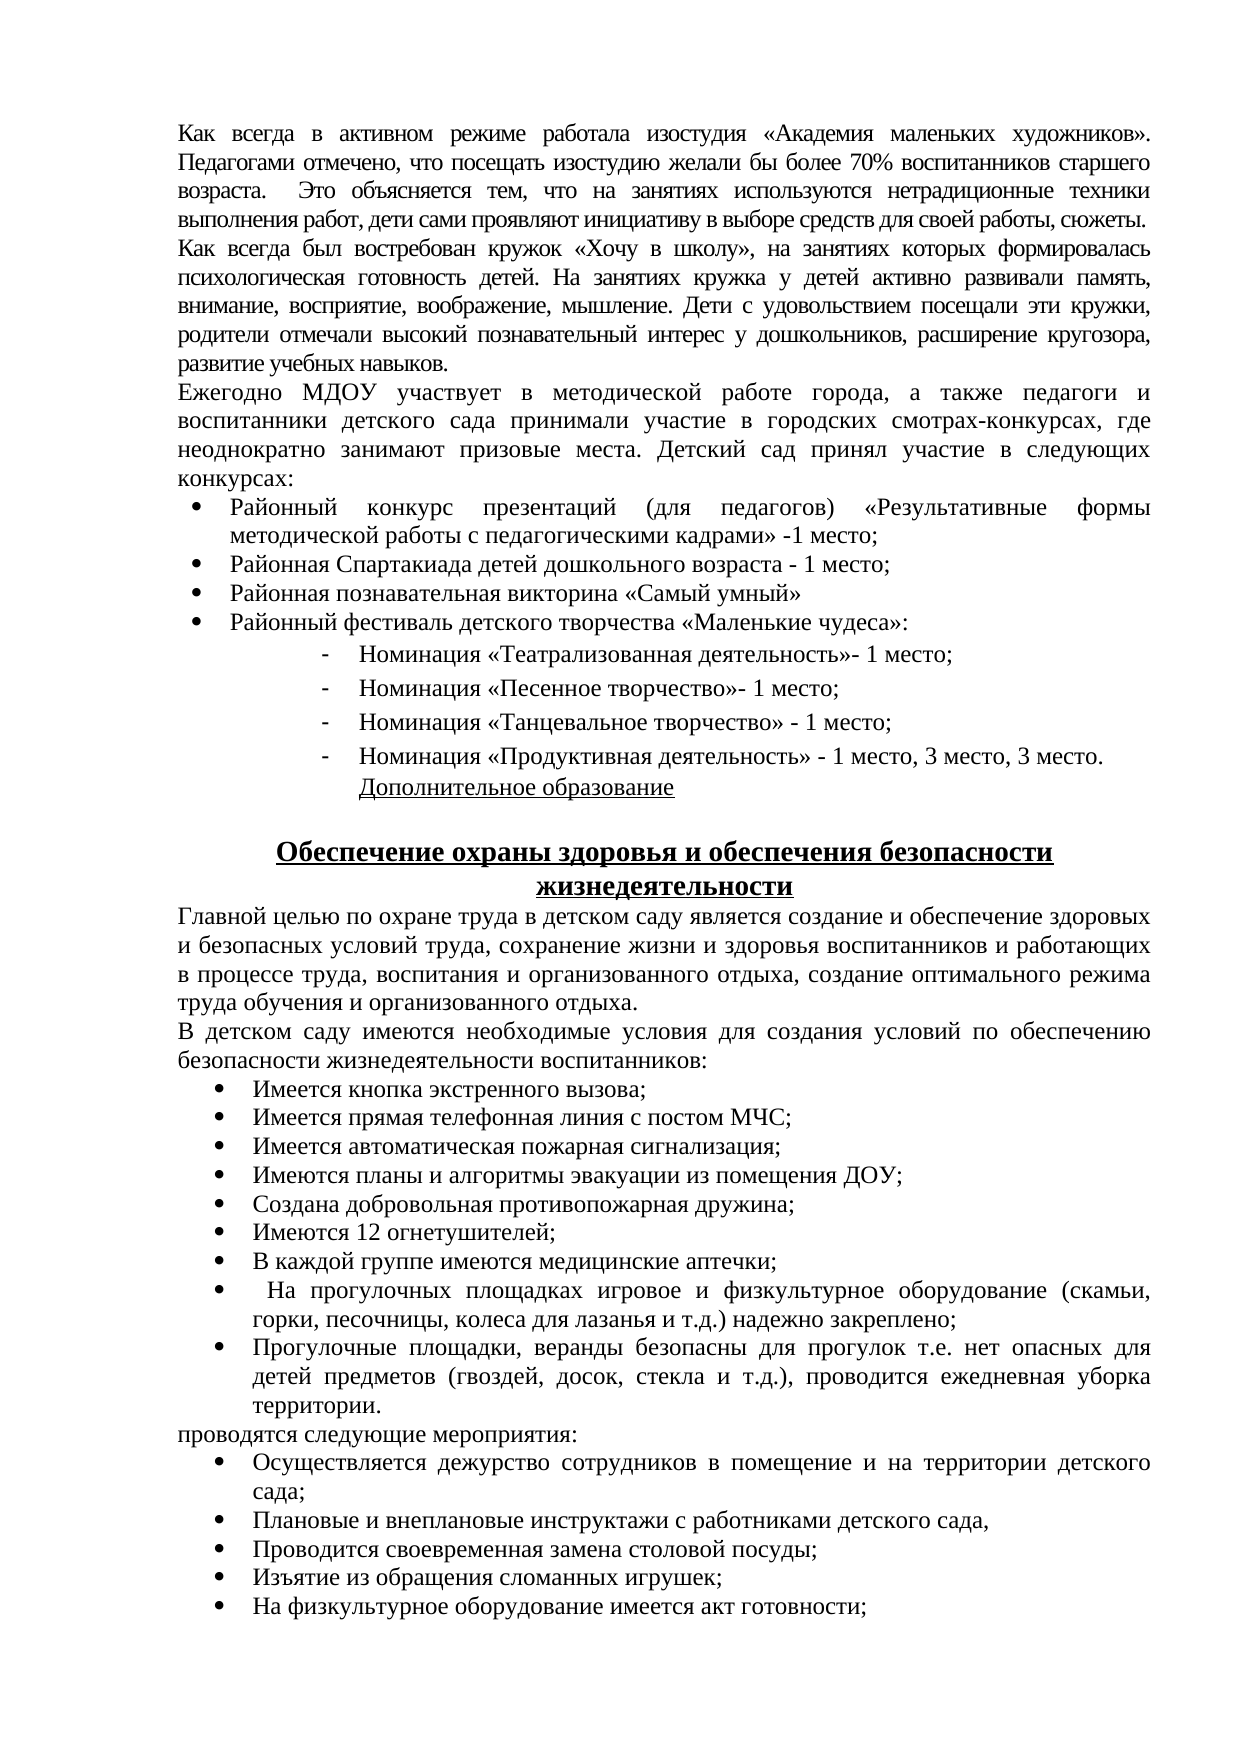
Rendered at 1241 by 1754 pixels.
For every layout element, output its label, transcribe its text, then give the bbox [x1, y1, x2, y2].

list Номинация «Танцевальное творчество» - 1 место; [321, 704, 1152, 738]
text Главной целью по охране труда в детском саду является создание и обеспечение здоровых и безопасных условий труда, сохранение жизни и здоровья воспитанников и работающих в процессе труда, воспитания и организованного отдыха, создание оптимального режима труда обучения и организованного отдыха. [177, 901, 1152, 1016]
text Ежегодно МДОУ участвует в методической работе города, а также педагоги и воспитанники детского сада принимали участие в городских смотрах-конкурсах, где неоднократно занимают призовые места. Детский сад принял участие в следующих конкурсах: [177, 377, 1152, 492]
list Номинация «Продуктивная деятельность» - 1 место, 3 место, 3 место. [321, 738, 1152, 772]
list Проводится своевременная замена столовой посуды; [215, 1534, 1152, 1562]
list Районная познавательная викторина «Самый умный» [192, 578, 1152, 607]
text проводятся следующие мероприятия: [177, 1419, 1152, 1447]
list На физкультурное оборудование имеется акт готовности; [215, 1591, 1152, 1620]
text Как всегда в активном режиме работала изостудия «Академия маленьких художников». Педагогами отмечено, что посещать изостудию желали бы более 70% воспитанников старшего возраста. Это объясняется тем, что на занятиях используются нетрадиционные техники выполнения работ, дети сами проявляют инициативу в выборе средств для своей работы, сюжеты. [177, 118, 1152, 233]
list Создана добровольная противопожарная дружина; [215, 1189, 1152, 1217]
list Имеются 12 огнетушителей; [215, 1217, 1152, 1246]
list Номинация «Песенное творчество»- 1 место; [321, 670, 1152, 704]
list Районный фестиваль детского творчества «Маленькие чудеса»: [192, 607, 1152, 636]
text Как всегда был востребован кружок «Хочу в школу», на занятиях которых формировалась психологическая готовность детей. На занятиях кружка у детей активно развивали память, внимание, восприятие, воображение, мышление. Дети с удовольствием посещали эти кружки, родители отмечали высокий познавательный интерес у дошкольников, расширение кругозора, развитие учебных навыков. [177, 233, 1152, 377]
list В каждой группе имеются медицинские аптечки; [215, 1246, 1152, 1275]
list Изъятие из обращения сломанных игрушек; [215, 1562, 1152, 1591]
list Районный конкурс презентаций (для педагогов) «Результативные формы методической работы с педагогическими кадрами» -1 место; [192, 492, 1152, 549]
list На прогулочных площадках игровое и физкультурное оборудование (скамьи, горки, песочницы, колеса для лазанья и т.д.) надежно закреплено; [215, 1275, 1152, 1332]
list Имеется прямая телефонная линия с постом МЧС; [215, 1102, 1152, 1131]
list Номинация «Театрализованная деятельность»- 1 место; [321, 636, 1152, 670]
list Обеспечение охраны здоровья и обеспечения безопасности жизнедеятельности [177, 834, 1152, 901]
list Осуществляется дежурство сотрудников в помещение и на территории детского сада; [215, 1447, 1152, 1505]
list Районная Спартакиада детей дошкольного возраста - 1 место; [192, 549, 1152, 578]
list Плановые и внеплановые инструктажи с работниками детского сада, [215, 1505, 1152, 1534]
list Имеется кнопка экстренного вызова; [215, 1074, 1152, 1102]
list Дополнительное образование [358, 772, 1152, 801]
text В детском саду имеются необходимые условия для создания условий по обеспечению безопасности жизнедеятельности воспитанников: [177, 1016, 1152, 1074]
list Прогулочные площадки, веранды безопасны для прогулок т.е. нет опасных для детей предметов (гвоздей, досок, стекла и т.д.), проводится ежедневная уборка территории. [215, 1332, 1152, 1419]
list Имеется автоматическая пожарная сигнализация; [215, 1131, 1152, 1160]
list Имеются планы и алгоритмы эвакуации из помещения ДОУ; [215, 1160, 1152, 1189]
